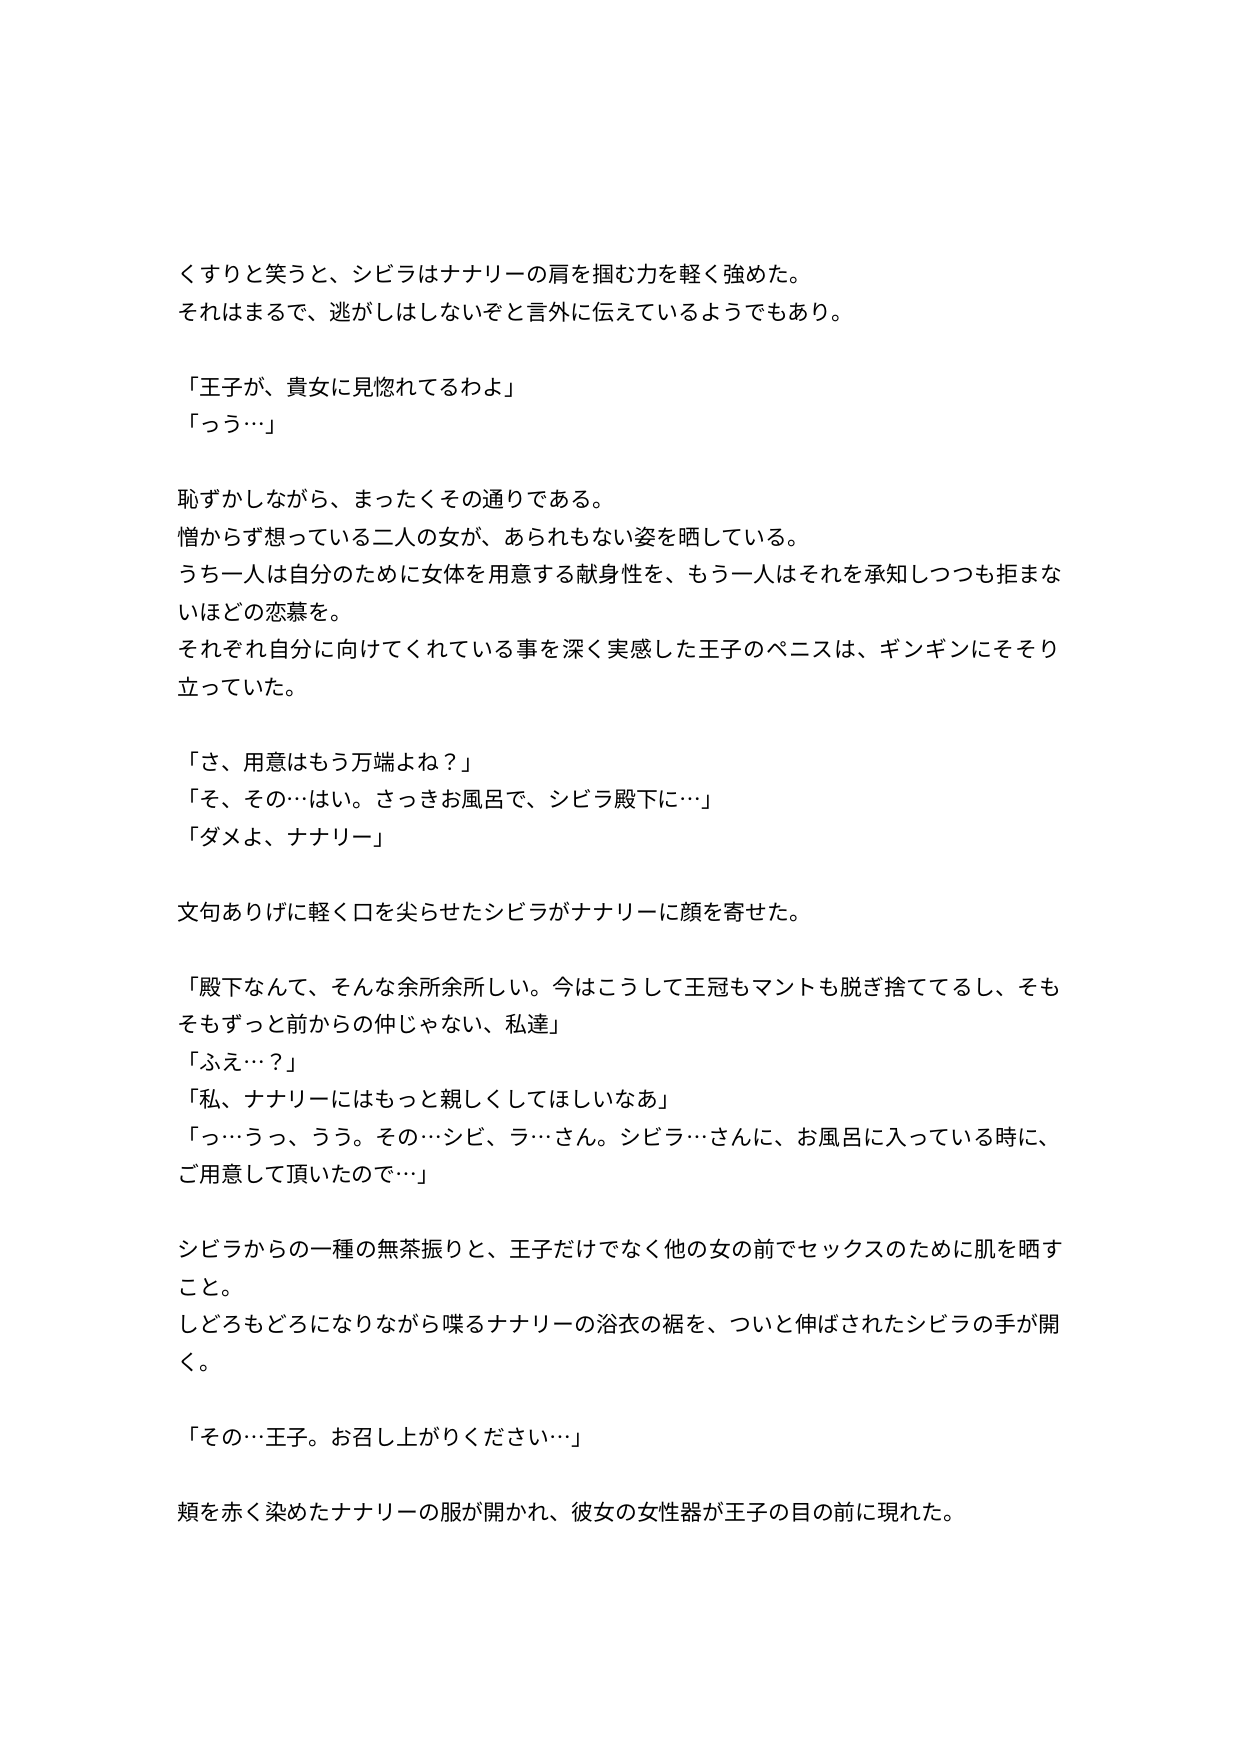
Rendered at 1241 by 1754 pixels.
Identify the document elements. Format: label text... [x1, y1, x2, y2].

text 「っ…うっ、うう。その…シビ、ラ…さん。シビラ…さんに、お風呂に入っている時に、ご用意して頂いたので…」 [177, 1117, 1063, 1192]
text 頬を赤く染めたナナリーの服が開かれ、彼女の女性器が王子の目の前に現れた。 [177, 1492, 1063, 1529]
text 「ダメよ、ナナリー」 [177, 817, 1063, 854]
text 「王子が、貴女に見惚れてるわよ」 [177, 367, 1063, 404]
text 「さ、用意はもう万端よね？」 [177, 742, 1063, 779]
text 「殿下なんて、そんな余所余所しい。今はこうして王冠もマントも脱ぎ捨ててるし、そもそもずっと前からの仲じゃない、私達」 [177, 967, 1063, 1042]
text 「っう…」 [177, 404, 1063, 442]
text うち一人は自分のために女体を用意する献身性を、もう一人はそれを承知しつつも拒まないほどの恋慕を。 [177, 554, 1063, 629]
text 憎からず想っている二人の女が、あられもない姿を晒している。 [177, 517, 1063, 554]
text 「そ、その…はい。さっきお風呂で、シビラ殿下に…」 [177, 779, 1063, 817]
text 文句ありげに軽く口を尖らせたシビラがナナリーに顔を寄せた。 [177, 892, 1063, 929]
text 「ふえ…？」 [177, 1042, 1063, 1079]
text それぞれ自分に向けてくれている事を深く実感した王子のペニスは、ギンギンにそそり立っていた。 [177, 629, 1063, 704]
text シビラからの一種の無茶振りと、王子だけでなく他の女の前でセックスのために肌を晒すこと。 [177, 1229, 1063, 1304]
text 「その…王子。お召し上がりください…」 [177, 1417, 1063, 1454]
text それはまるで、逃がしはしないぞと言外に伝えているようでもあり。 [177, 292, 1063, 329]
text くすりと笑うと、シビラはナナリーの肩を掴む力を軽く強めた。 [177, 254, 1063, 292]
text 恥ずかしながら、まったくその通りである。 [177, 479, 1063, 517]
text しどろもどろになりながら喋るナナリーの浴衣の裾を、ついと伸ばされたシビラの手が開く。 [177, 1304, 1063, 1379]
text 「私、ナナリーにはもっと親しくしてほしいなあ」 [177, 1079, 1063, 1117]
